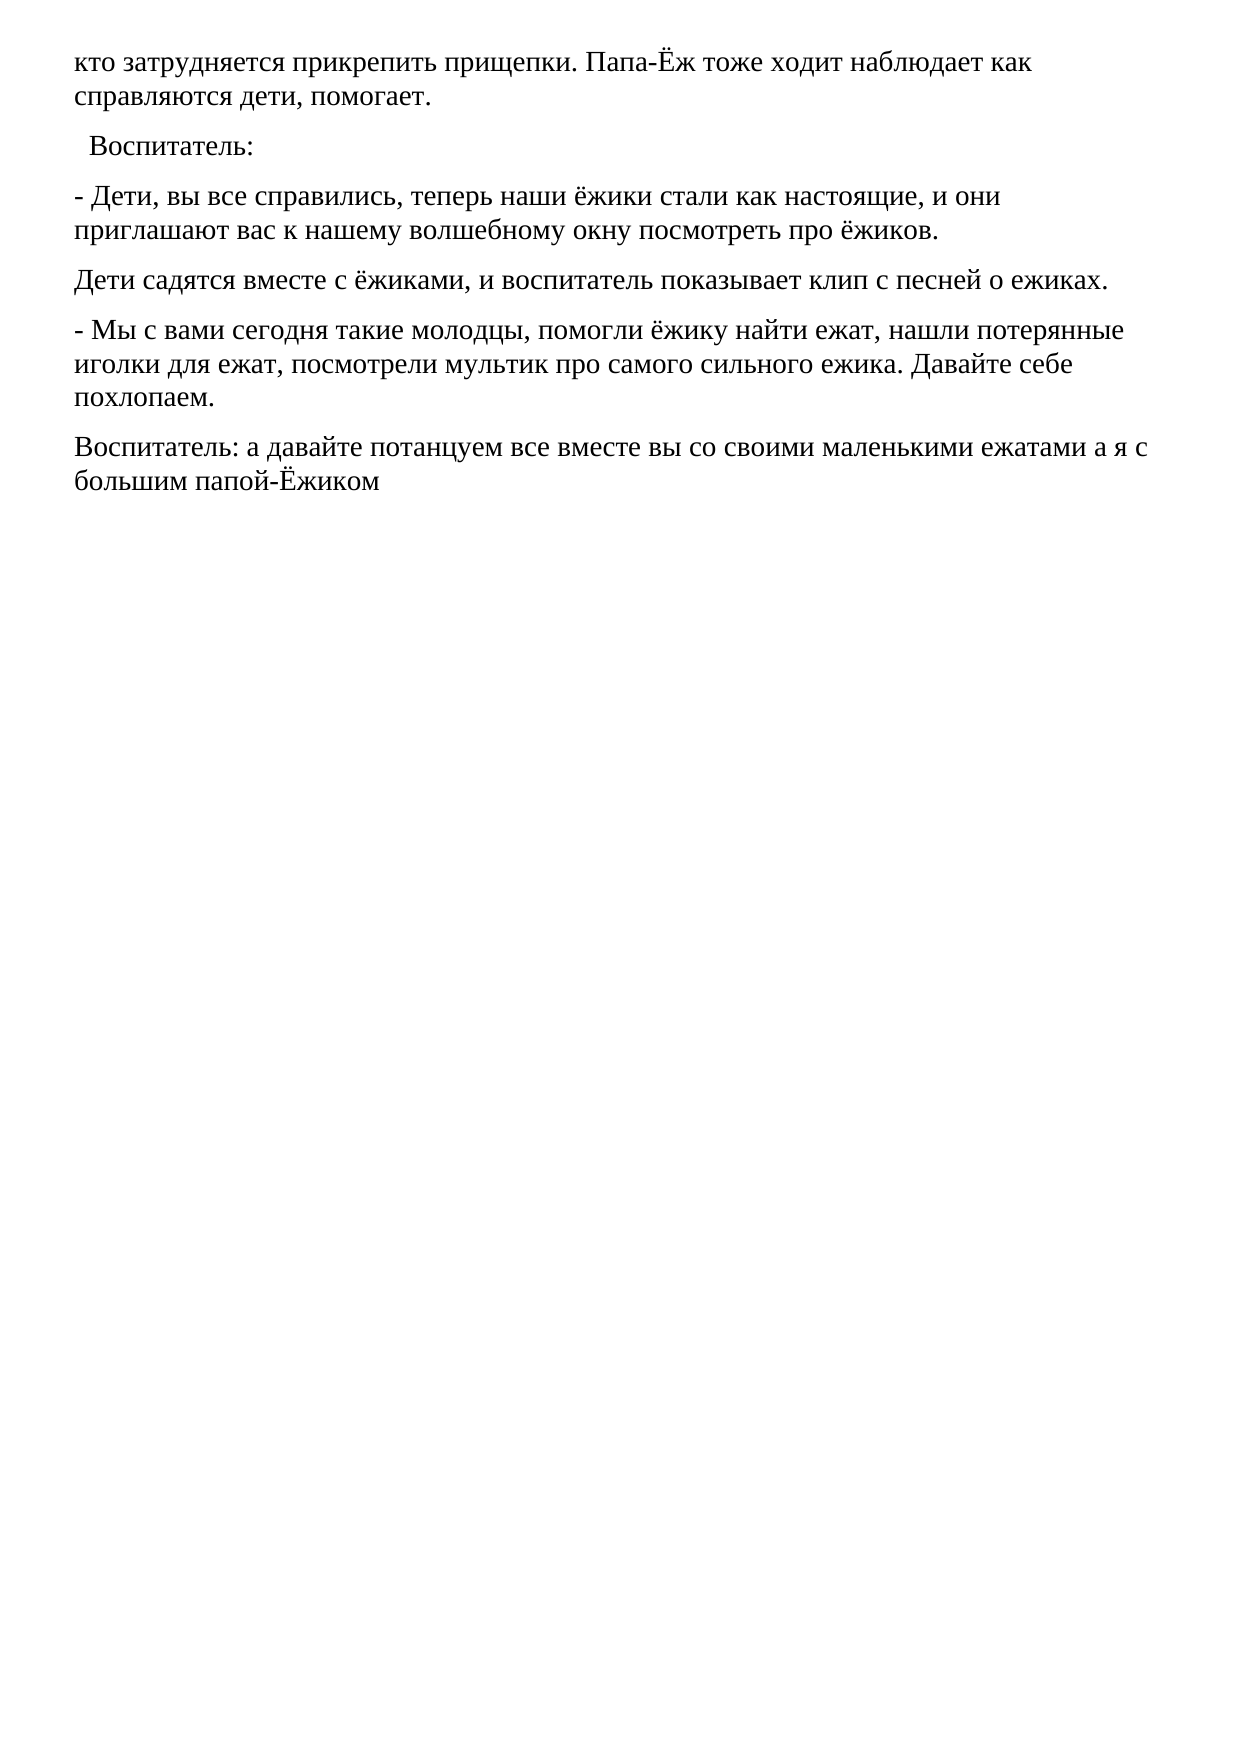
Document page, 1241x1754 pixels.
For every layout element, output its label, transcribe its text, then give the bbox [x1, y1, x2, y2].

text Дети садятся вместе с ёжиками, и воспитатель показывает клип с песней о ежиках. [74, 262, 1152, 296]
text Воспитатель: [74, 128, 1152, 162]
text - Дети, вы все справились, теперь наши ёжики стали как настоящие, и они приглашают вас к нашему волшебному окну посмотреть про ёжиков. [74, 178, 1152, 245]
text Воспитатель: а давайте потанцуем все вместе вы со своими маленькими ежатами а я с большим папой-Ёжиком [74, 429, 1152, 497]
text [74, 44, 1152, 111]
text - Мы с вами сегодня такие молодцы, помогли ёжику найти ежат, нашли потерянные иголки для ежат, посмотрели мультик про самого сильного ежика. Давайте себе похлопаем. [74, 312, 1152, 413]
